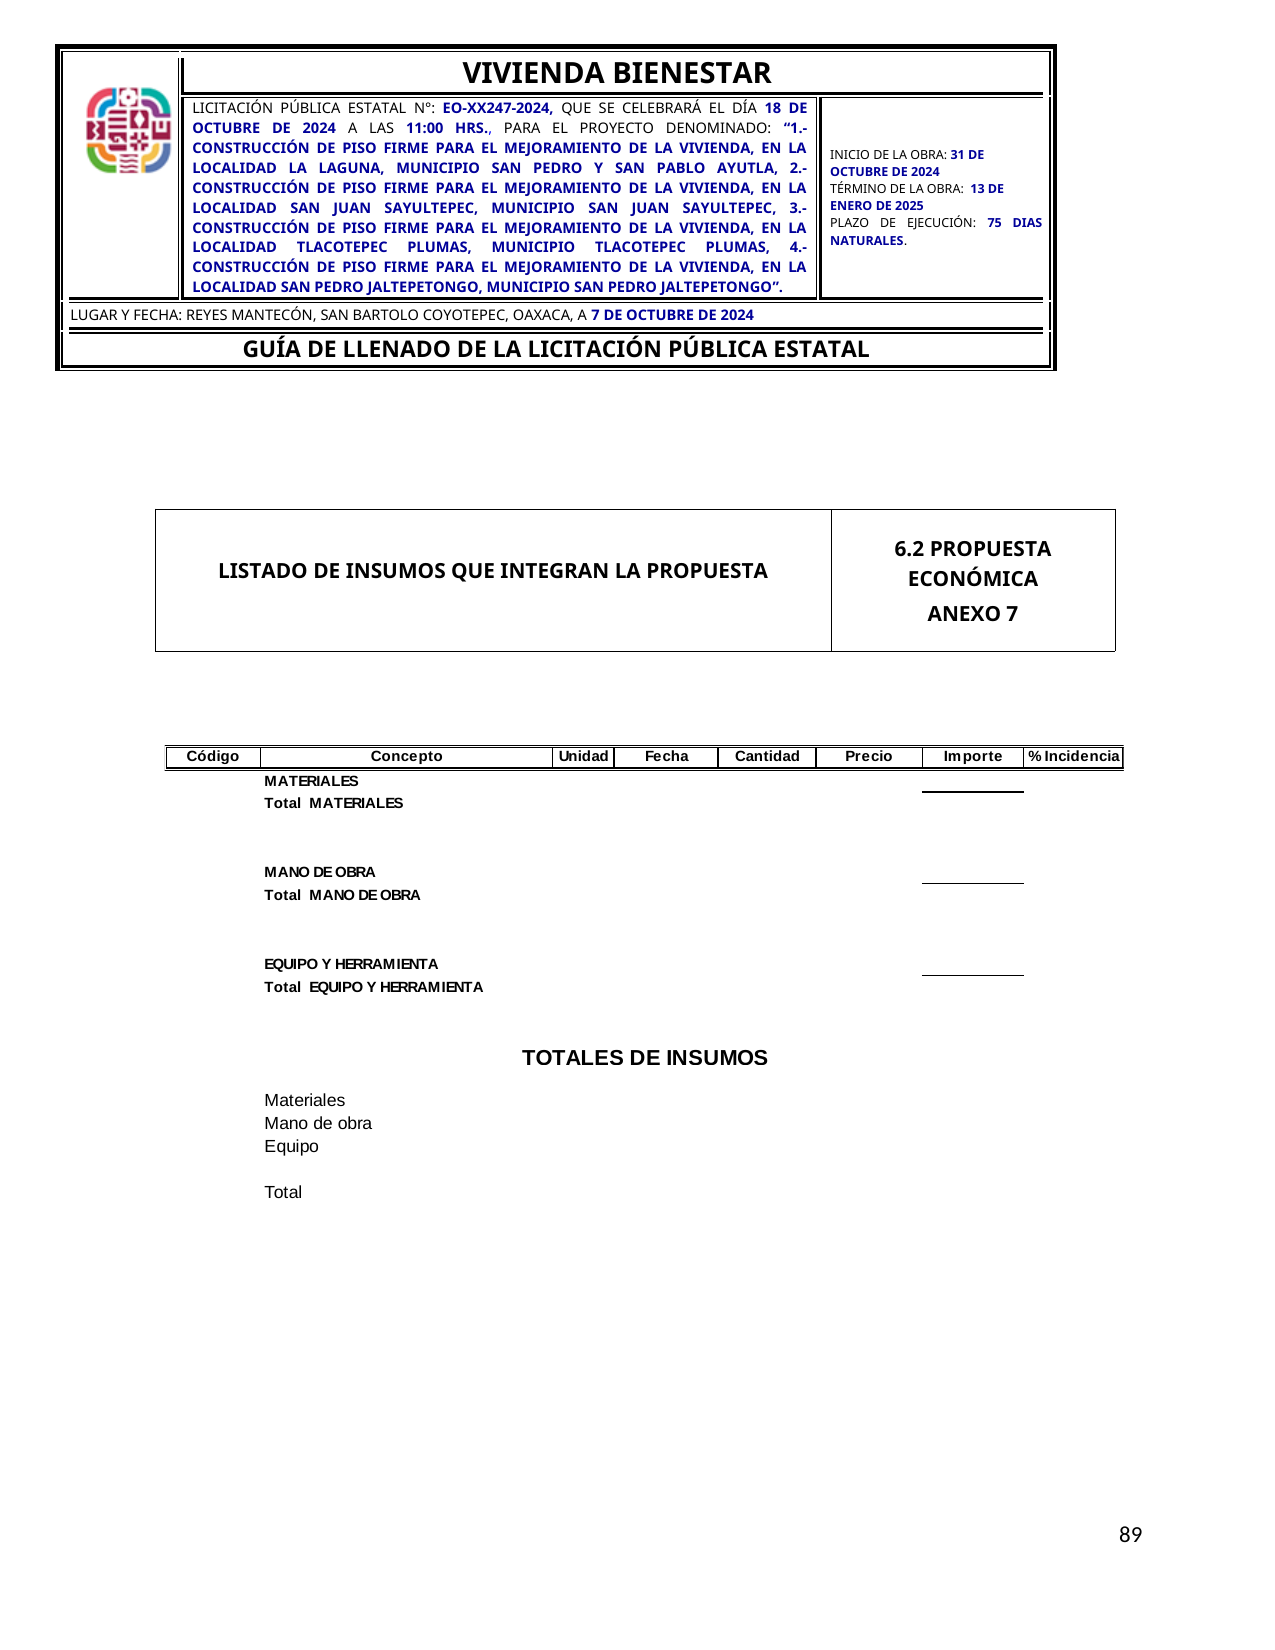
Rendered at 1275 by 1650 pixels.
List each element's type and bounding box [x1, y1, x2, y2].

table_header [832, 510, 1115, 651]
picture [75, 79, 178, 179]
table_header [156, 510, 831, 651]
